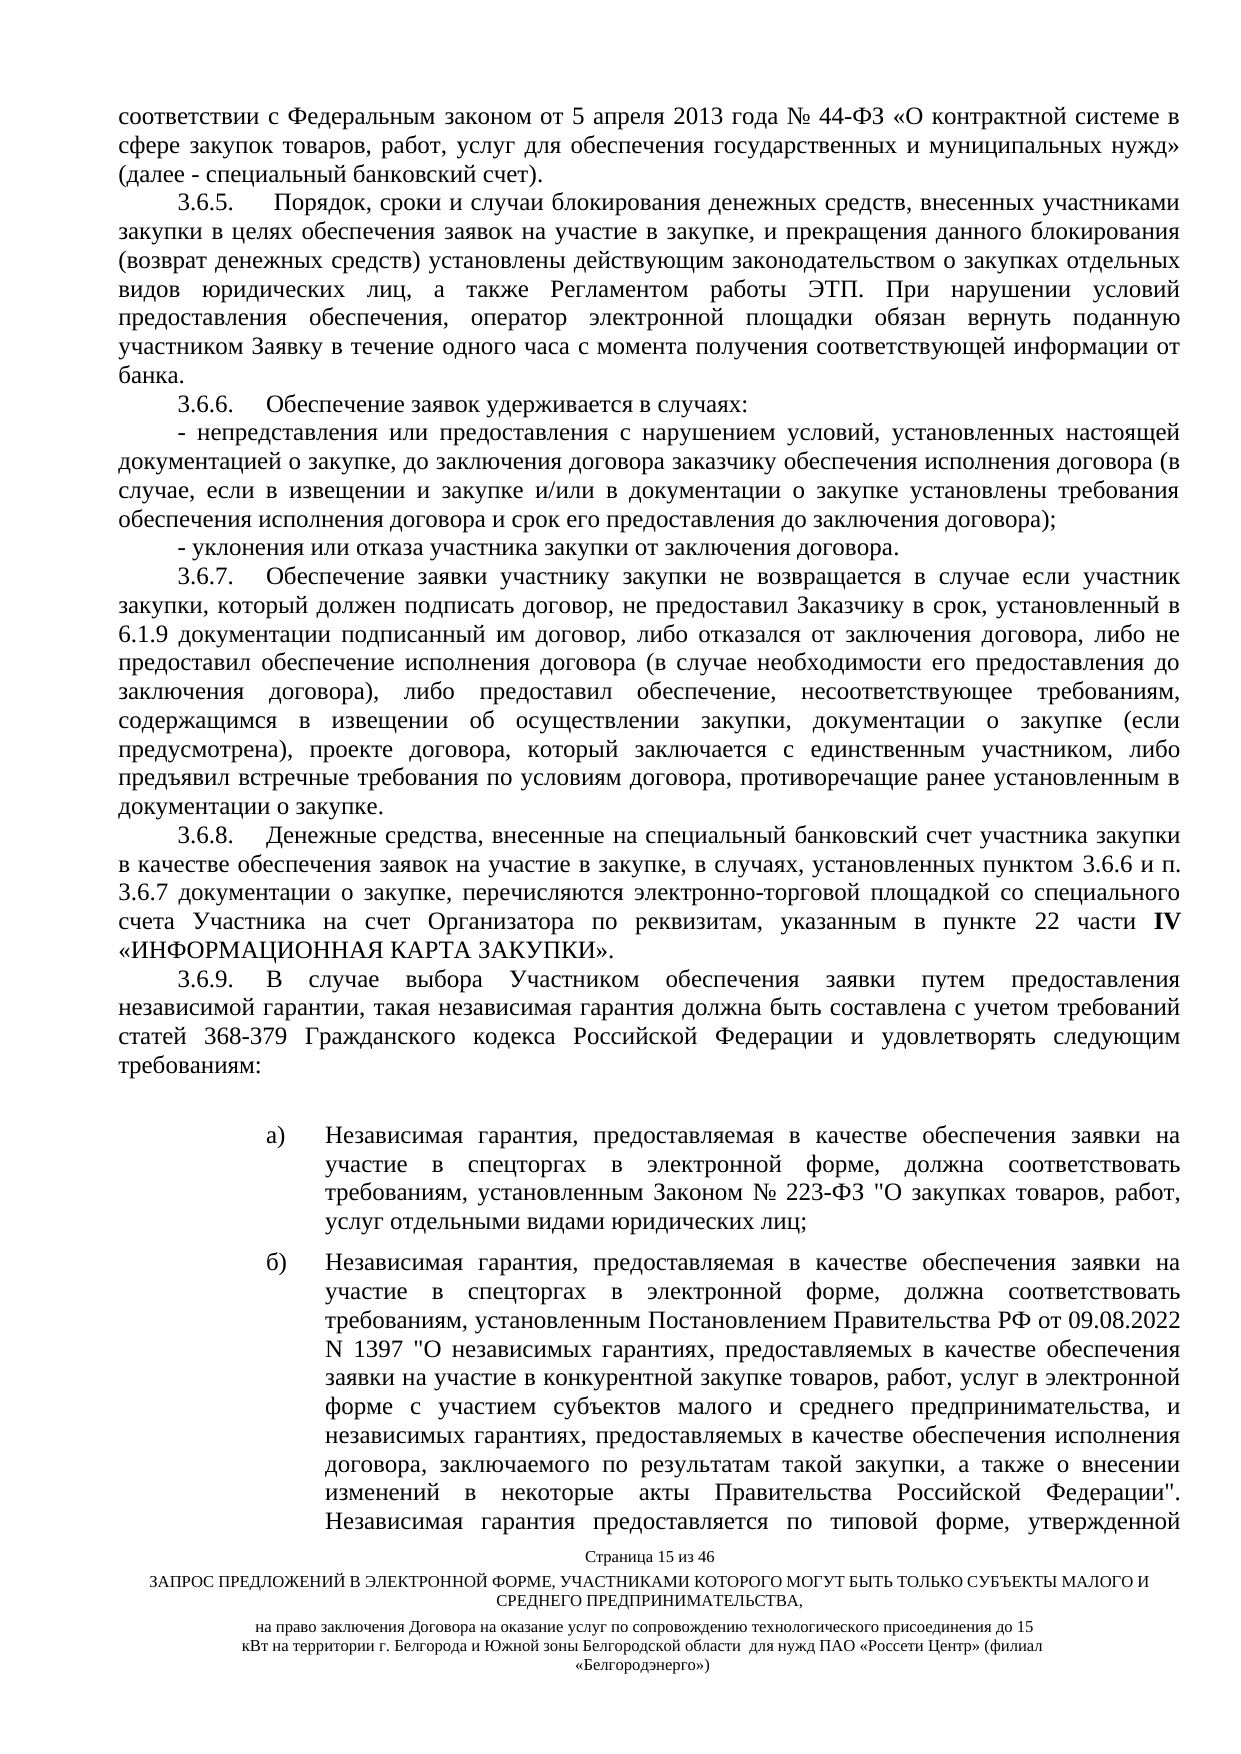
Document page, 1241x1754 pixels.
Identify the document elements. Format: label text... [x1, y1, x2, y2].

subtitle Обеспечение заявки участнику закупки не возвращается в случае если участник закупки, который должен подписать договор, не предоставил Заказчику в срок, установленный в 6.1.9 документации подписанный им договор, либо отказался от заключения договора, либо не предоставил обеспечение исполнения договора (в случае необходимости его предоставления до заключения договора), либо предоставил обеспечение, несоответствующее требованиям, содержащимся в извещении об осуществлении закупки, документации о закупке (если предусмотрена), проекте договора, который заключается с единственным участником, либо предъявил встречные требования по условиям договора, противоречащие ранее установленным в документации о закупке. [118, 561, 1181, 820]
subtitle В случае выбора Участником обеспечения заявки путем предоставления независимой гарантии, такая независимая гарантия должна быть составлена с учетом требований статей 368-379 Гражданского кодекса Российской Федерации и удовлетворять следующим требованиям: [118, 964, 1181, 1079]
text - уклонения или отказа участника закупки от заключения договора. [118, 532, 1181, 561]
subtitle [118, 101, 1181, 187]
subtitle Денежные средства, внесенные на специальный банковский счет участника закупки в качестве обеспечения заявок на участие в закупке, в случаях, установленных пунктом 3.6.6 и п. 3.6.7 документации о закупке, перечисляются электронно-торговой площадкой со специального счета Участника на счет Организатора по реквизитам, указанным в пункте 22 части IV «ИНФОРМАЦИОННАЯ КАРТА ЗАКУПКИ». [118, 820, 1181, 964]
subtitle Обеспечение заявок удерживается в случаях: [118, 389, 1181, 417]
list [266, 1247, 1181, 1535]
list Независимая гарантия, предоставляемая в качестве обеспечения заявки на участие в спецторгах в электронной форме, должна соответствовать требованиям, установленным Законом № 223-ФЗ "О закупках товаров, работ, услуг отдельными видами юридических лиц; [266, 1120, 1181, 1235]
subtitle Порядок, сроки и случаи блокирования денежных средств, внесенных участниками закупки в целях обеспечения заявок на участие в закупке, и прекращения данного блокирования (возврат денежных средств) установлены действующим законодательством о закупках отдельных видов юридических лиц, а также Регламентом работы ЭТП. При нарушении условий предоставления обеспечения, оператор электронной площадки обязан вернуть поданную участником Заявку в течение одного часа с момента получения соответствующей информации от банка. [118, 187, 1181, 389]
text - непредставления или предоставления с нарушением условий, установленных настоящей документацией о закупке, до заключения договора заказчику обеспечения исполнения договора (в случае, если в извещении и закупке и/или в документации о закупке установлены требования обеспечения исполнения договора и срок его предоставления до заключения договора); [118, 417, 1181, 532]
